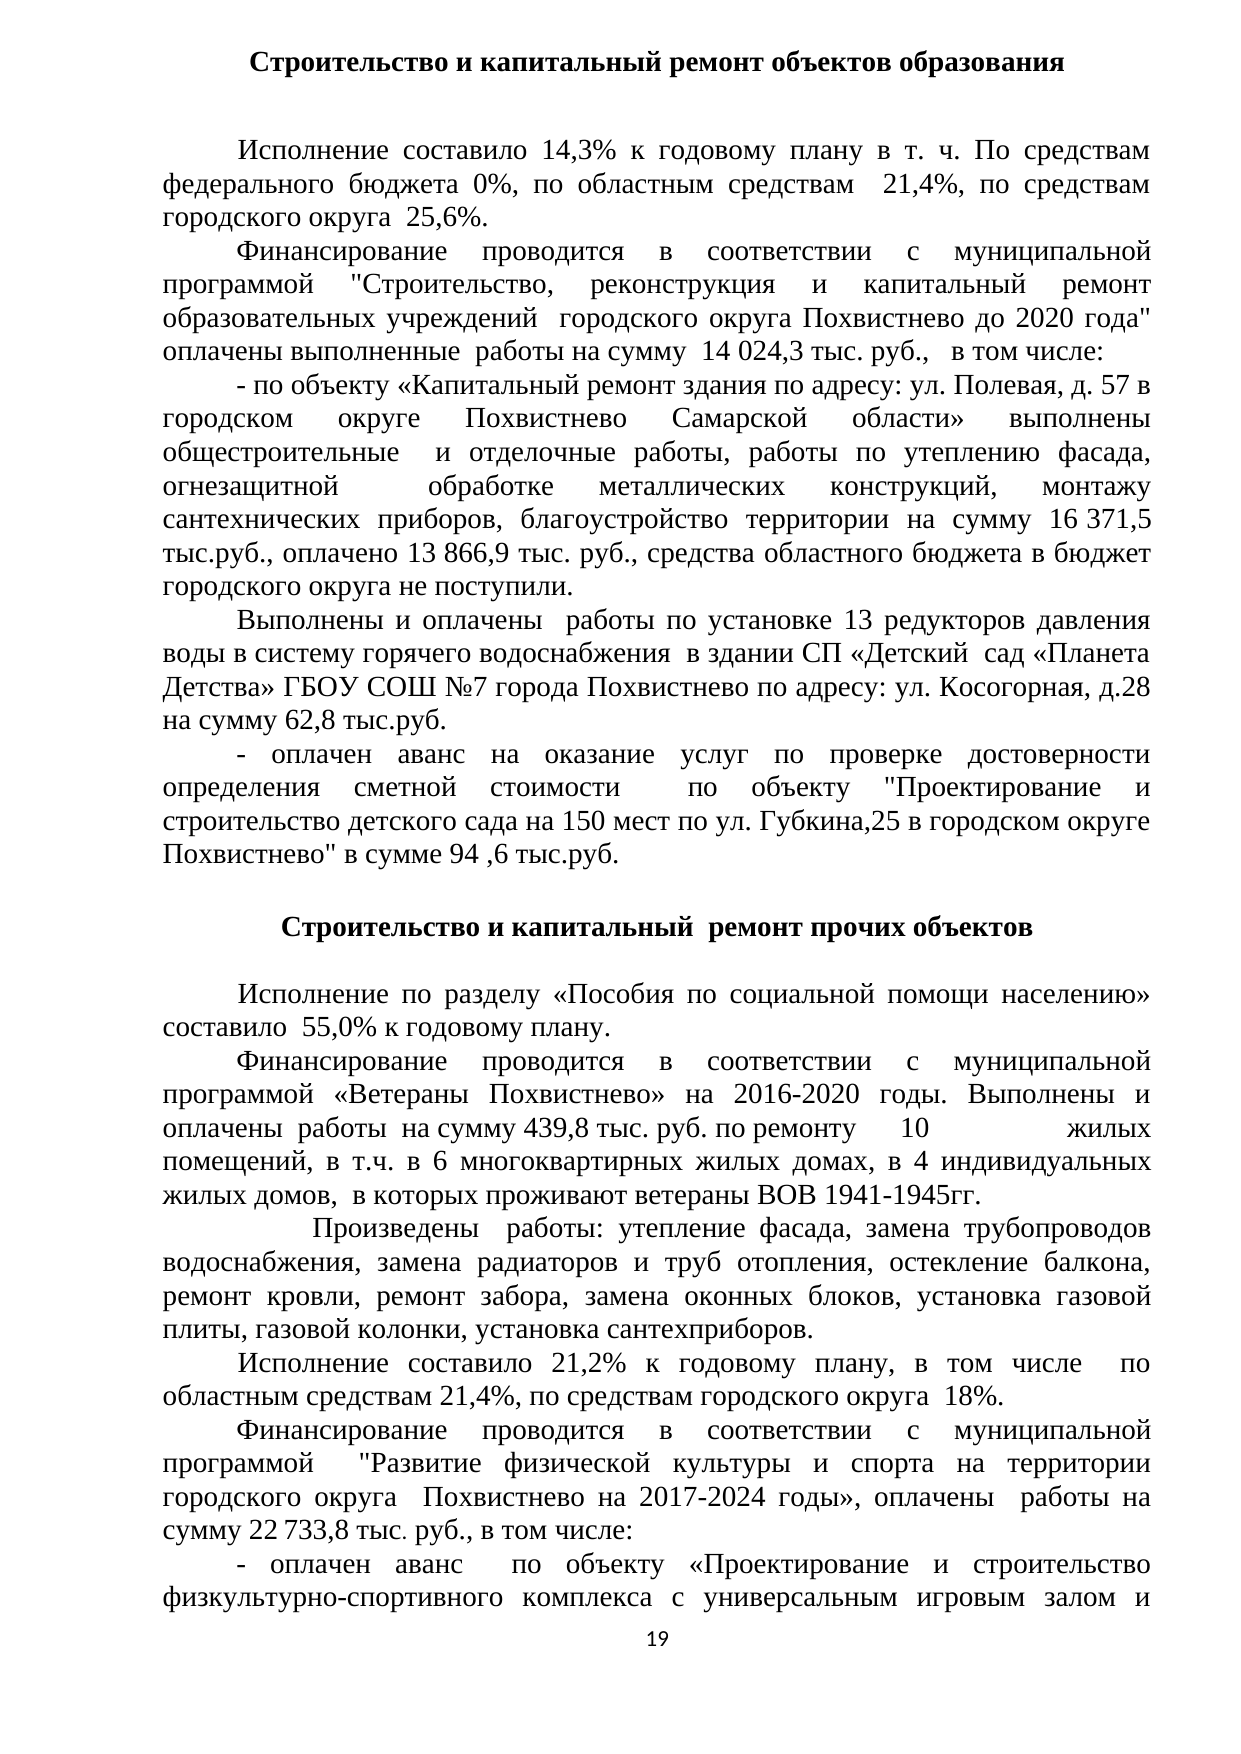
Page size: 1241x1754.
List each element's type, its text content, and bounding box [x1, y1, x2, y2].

text Строительство и капитальный ремонт прочих объектов [162, 909, 1152, 942]
title Исполнение составило 21,2% к годовому плану, в том числе по областным средствам 21,4%, по средствам городского округа 18%. [162, 1345, 1152, 1412]
text Произведены работы: утепление фасада, замена трубопроводов водоснабжения, замена радиаторов и труб отопления, остекление балкона, ремонт кровли, ремонт забора, замена оконных блоков, установка газовой плиты, газовой колонки, установка сантехприборов. [162, 1211, 1152, 1345]
text Финансирование проводится в соответствии с муниципальной программой "Развитие физической культуры и спорта на территории городского округа Похвистнево на 2017-2024 годы», оплачены работы на сумму 22 733,8 тыс. руб., в том числе: [162, 1412, 1152, 1546]
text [162, 1546, 1152, 1613]
text Финансирование проводится в соответствии с муниципальной программой "Строительство, реконструкция и капитальный ремонт образовательных учреждений городского округа Похвистнево до 2020 года" оплачены выполненные работы на сумму 14 024,3 тыс. руб., в том числе: [162, 233, 1152, 367]
text Исполнение по разделу «Пособия по социальной помощи населению» составило 55,0% к годовому плану. [162, 976, 1152, 1043]
text Строительство и капитальный ремонт объектов образования [162, 44, 1152, 78]
text Исполнение составило 14,3% к годовому плану в т. ч. По средствам федерального бюджета 0%, по областным средствам 21,4%, по средствам городского округа 25,6%. [162, 132, 1152, 233]
title Выполнены и оплачены работы по установке 13 редукторов давления воды в систему горячего водоснабжения в здании СП «Детский сад «Планета Детства» ГБОУ СОШ №7 города Похвистнево по адресу: ул. Косогорная, д.28 на сумму 62,8 тыс.руб. [162, 602, 1152, 736]
text - по объекту «Капитальный ремонт здания по адресу: ул. Полевая, д. 57 в городском округе Похвистнево Самарской области» выполнены общестроительные и отделочные работы, работы по утеплению фасада, огнезащитной обработке металлических конструкций, монтажу сантехнических приборов, благоустройство территории на сумму 16 371,5 тыс.руб., оплачено 13 866,9 тыс. руб., средства областного бюджета в бюджет городского округа не поступили. [162, 367, 1152, 602]
text - оплачен аванс на оказание услуг по проверке достоверности определения сметной стоимости по объекту "Проектирование и строительство детского сада на 150 мест по ул. Губкина,25 в городском округе Похвистнево" в сумме 94 ,6 тыс.руб. [162, 736, 1152, 870]
text Финансирование проводится в соответствии с муниципальной программой «Ветераны Похвистнево» на 2016-2020 годы. Выполнены и оплачены работы на сумму 439,8 тыс. руб. по ремонту 10 жилых помещений, в т.ч. в 6 многоквартирных жилых домах, в 4 индивидуальных жилых домов, в которых проживают ветераны ВОВ 1941-1945гг. [162, 1043, 1152, 1211]
